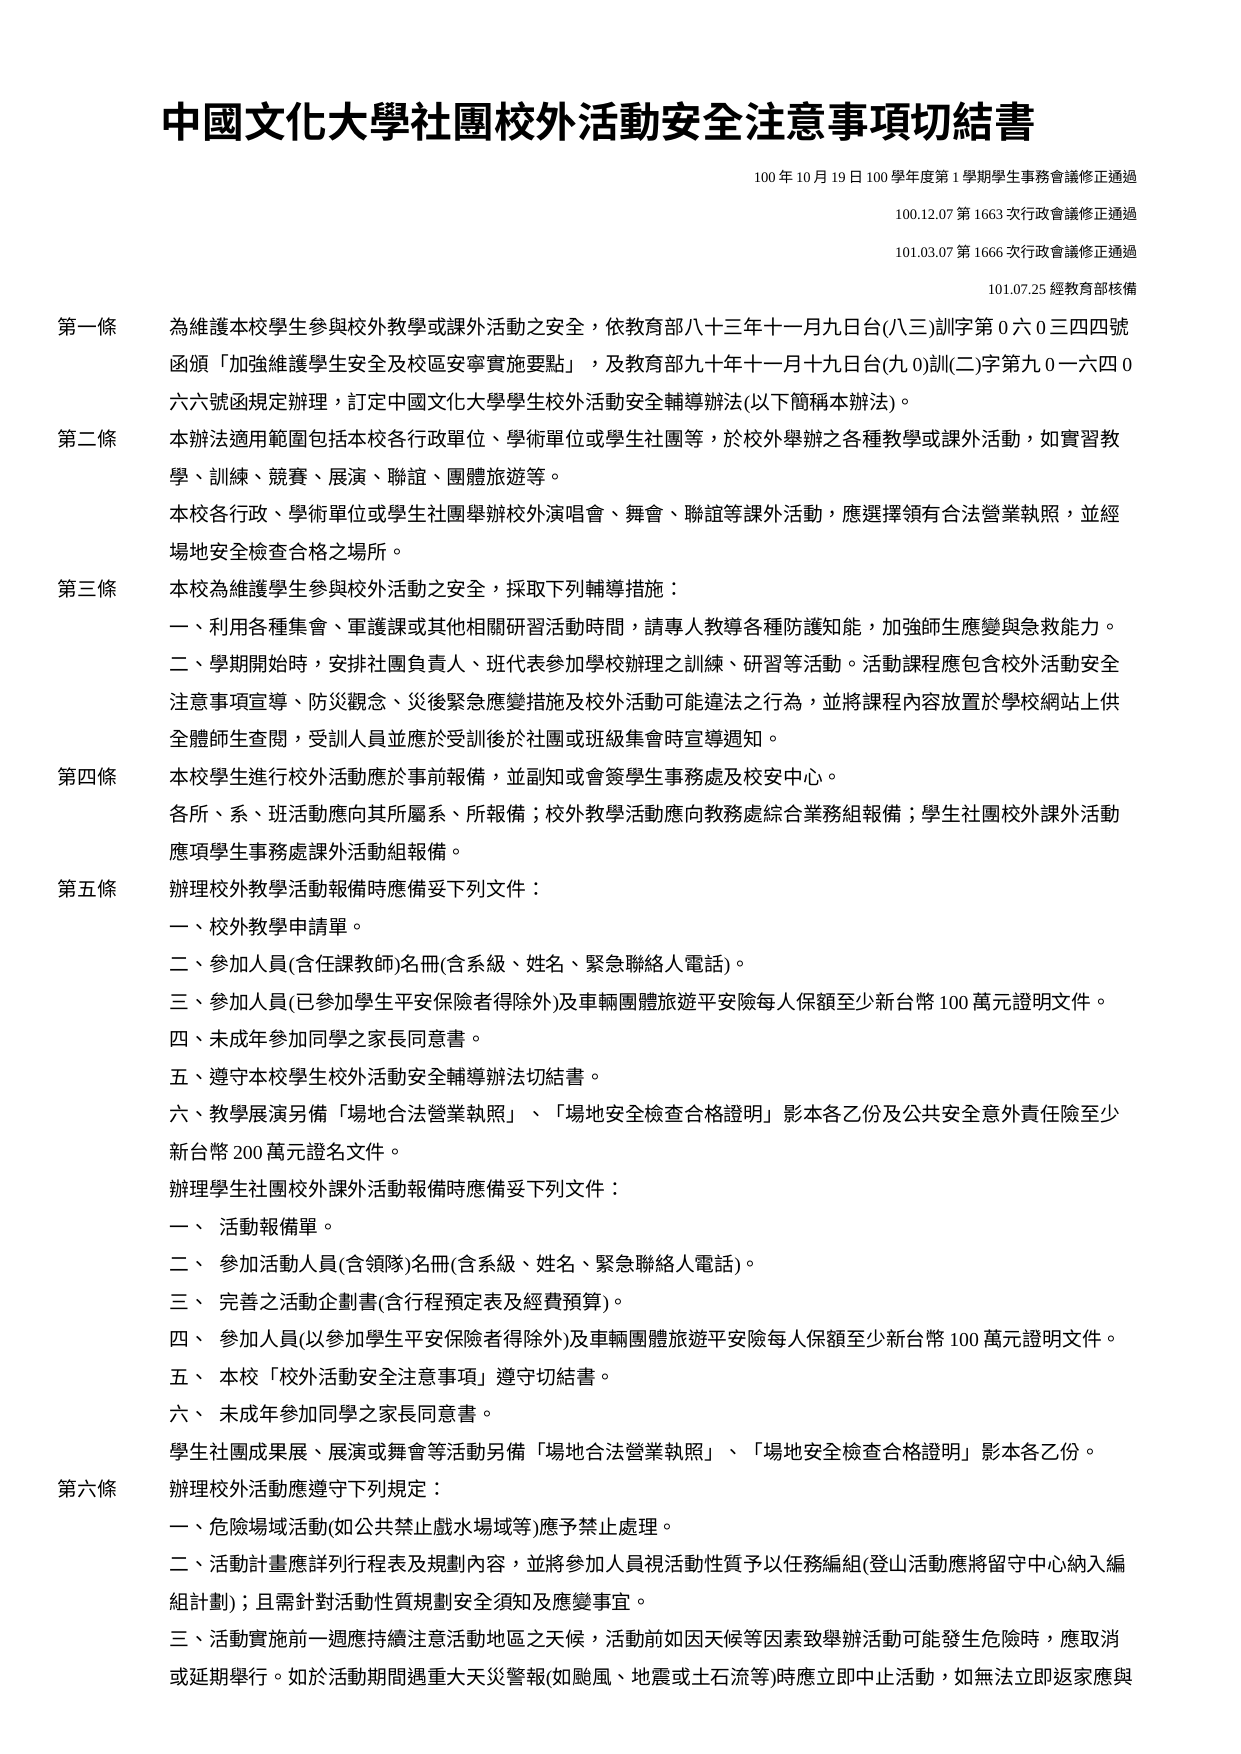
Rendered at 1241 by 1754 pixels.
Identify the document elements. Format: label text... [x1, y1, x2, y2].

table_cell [167, 1470, 1142, 1694]
table_cell 第四條 [54, 757, 167, 869]
table_cell 第二條 [54, 420, 167, 569]
table_cell 第六條 [54, 1470, 167, 1694]
text 101.07.25 經教育部核備 [59, 269, 1137, 307]
text 100.12.07第1663次行政會議修正通過 [59, 194, 1137, 232]
text 中國文化大學社團校外活動安全注意事項切結書 [59, 82, 1137, 157]
table_cell 本辦法適用範圍包括本校各行政單位、學術單位或學生社團等，於校外舉辦之各種教學或課外活動，如實習教學、訓練、競賽、展演、聯誼、團體旅遊等。 本校各行政、學術單位或學生社團舉辦校外演唱會、舞會、聯誼等課外活動，應選擇領有合法營業執照，並經場地安全檢查合格之場所。 [167, 420, 1142, 569]
table_cell 本校為維護學生參與校外活動之安全，採取下列輔導措施： 一、利用各種集會、軍護課或其他相關研習活動時間，請專人教導各種防護知能，加強師生應變與急救能力。 二、學期開始時，安排社團負責人、班代表參加學校辦理之訓練、研習等活動。活動課程應包含校外活動安全注意事項宣導、防災觀念、災後緊急應變措施及校外活動可能違法之行為，並將課程內容放置於學校網站上供全體師生查閱，受訓人員並應於受訓後於社團或班級集會時宣導週知。 [167, 570, 1142, 757]
text 100年10月19日100學年度第1學期學生事務會議修正通過 [59, 157, 1137, 194]
table_cell 第三條 [54, 570, 167, 757]
table_cell 辦理校外教學活動報備時應備妥下列文件： 一、校外教學申請單。 二、參加人員(含任課教師)名冊(含系級、姓名、緊急聯絡人電話)。 三、參加人員(已參加學生平安保險者得除外)及車輛團體旅遊平安險每人保額至少新台幣100萬元證明文件。 四、未成年參加同學之家長同意書。 五、遵守本校學生校外活動安全輔導辦法切結書。 六、教學展演另備「場地合法營業執照」、「場地安全檢查合格證明」影本各乙份及公共安全意外責任險至少新台幣200萬元證名文件。 辦理學生社團校外課外活動報備時應備妥下列文件： 活動報備單。 參加活動人員(含領隊)名冊(含系級、姓名、緊急聯絡人電話)。 完善之活動企劃書(含行程預定表及經費預算)。 參加人員(以參加學生平安保險者得除外)及車輛團體旅遊平安險每人保額至少新台幣100萬元證明文件。 本校「校外活動安全注意事項」遵守切結書。 未成年參加同學之家長同意書。 學生社團成果展、展演或舞會等活動另備「場地合法營業執照」、「場地安全檢查合格證明」影本各乙份。 [167, 870, 1142, 1469]
table_header 第一條 [54, 307, 167, 419]
table_header 為維護本校學生參與校外教學或課外活動之安全，依教育部八十三年十一月九日台(八三)訓字第0六0三四四號函頒「加強維護學生安全及校區安寧實施要點」，及教育部九十年十一月十九日台(九0)訓(二)字第九0一六四0六六號函規定辦理，訂定中國文化大學學生校外活動安全輔導辦法(以下簡稱本辦法)。 [167, 307, 1142, 419]
table_cell 本校學生進行校外活動應於事前報備，並副知或會簽學生事務處及校安中心。 各所、系、班活動應向其所屬系、所報備；校外教學活動應向教務處綜合業務組報備；學生社團校外課外活動應項學生事務處課外活動組報備。 [167, 757, 1142, 869]
table_cell 第五條 [54, 870, 167, 1469]
text 101.03.07第1666次行政會議修正通過 [59, 232, 1137, 269]
